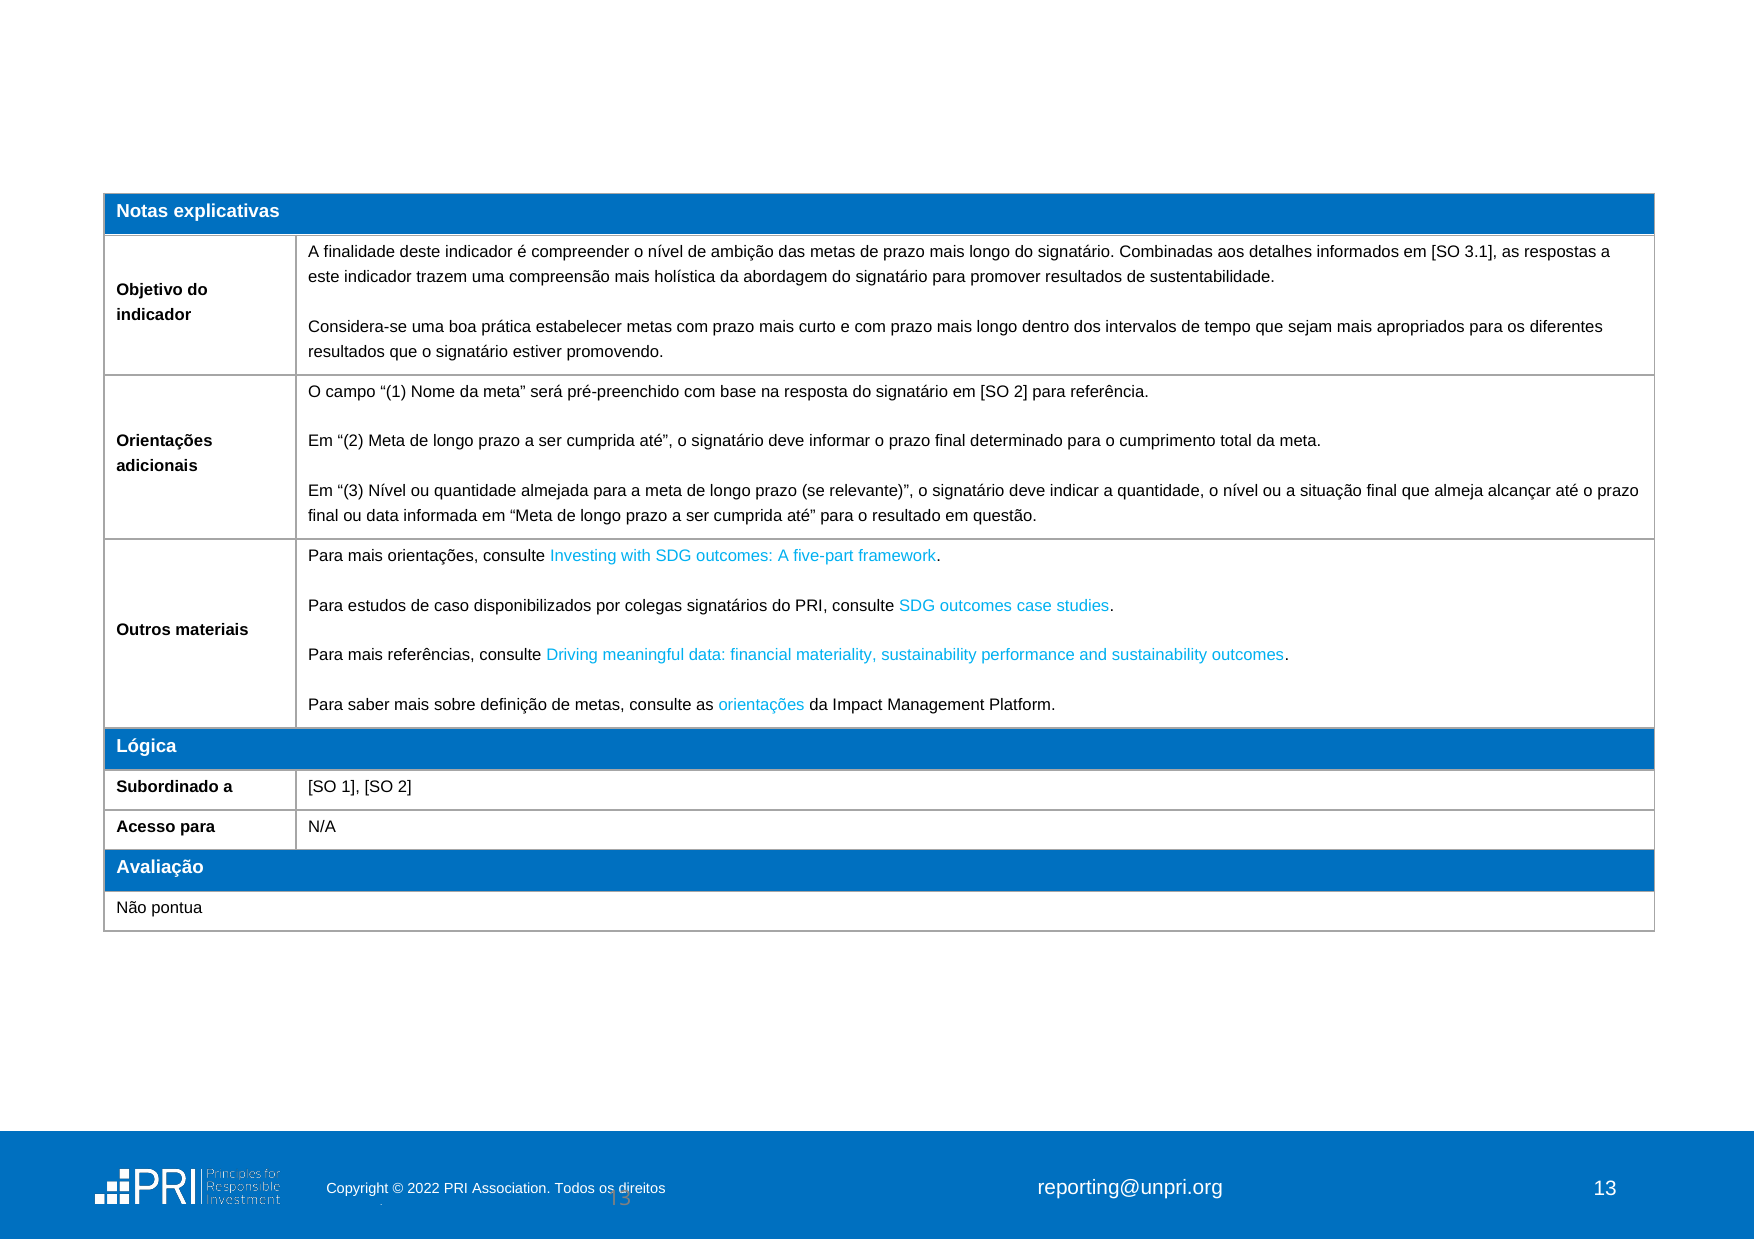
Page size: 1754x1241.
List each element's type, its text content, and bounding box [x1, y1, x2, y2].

table_cell Subordinado a [105, 771, 295, 809]
table_cell O campo “(1) Nome da meta” será pré-preenchido com base na resposta do signatário em [SO 2] para referência. Em “(2) Meta de longo prazo a ser cumprida até”, o signatário deve informar o prazo final determinado para o cumprimento total da meta. Em “(3) Nível ou quantidade almejada para a meta de longo prazo (se relevante)”, o signatário deve indicar a quantidade, o nível ou a situação final que almeja alcançar até o prazo final ou data informada em “Meta de longo prazo a ser cumprida até” para o resultado em questão. [297, 376, 1654, 538]
table_cell Para mais orientações, consulte Investing with SDG outcomes: A five-part framework. Para estudos de caso disponibilizados por colegas signatários do PRI, consulte SDG outcomes case studies. Para mais referências, consulte Driving meaningful data: financial materiality, sustainability performance and sustainability outcomes. Para saber mais sobre definição de metas, consulte as orientações da Impact Management Platform. [297, 540, 1654, 727]
table_header Notas explicativas [105, 194, 1654, 234]
table_cell Orientações adicionais [105, 376, 295, 538]
table_cell [SO 1], [SO 2] [297, 771, 1654, 809]
table_cell Lógica [105, 729, 1654, 769]
table_cell Avaliação [105, 850, 1654, 891]
table_cell Outros materiais [105, 540, 295, 727]
table_cell Não pontua [105, 892, 1654, 930]
table_cell N/A [297, 811, 1654, 848]
table_cell Objetivo do indicador [105, 236, 295, 374]
table_cell A finalidade deste indicador é compreender o nível de ambição das metas de prazo mais longo do signatário. Combinadas aos detalhes informados em [SO 3.1], as respostas a este indicador trazem uma compreensão mais holística da abordagem do signatário para promover resultados de sustentabilidade. Considera-se uma boa prática estabelecer metas com prazo mais curto e com prazo mais longo dentro dos intervalos de tempo que sejam mais apropriados para os diferentes resultados que o signatário estiver promovendo. [297, 236, 1654, 374]
picture [92, 1166, 282, 1207]
table_cell Acesso para [105, 811, 295, 848]
